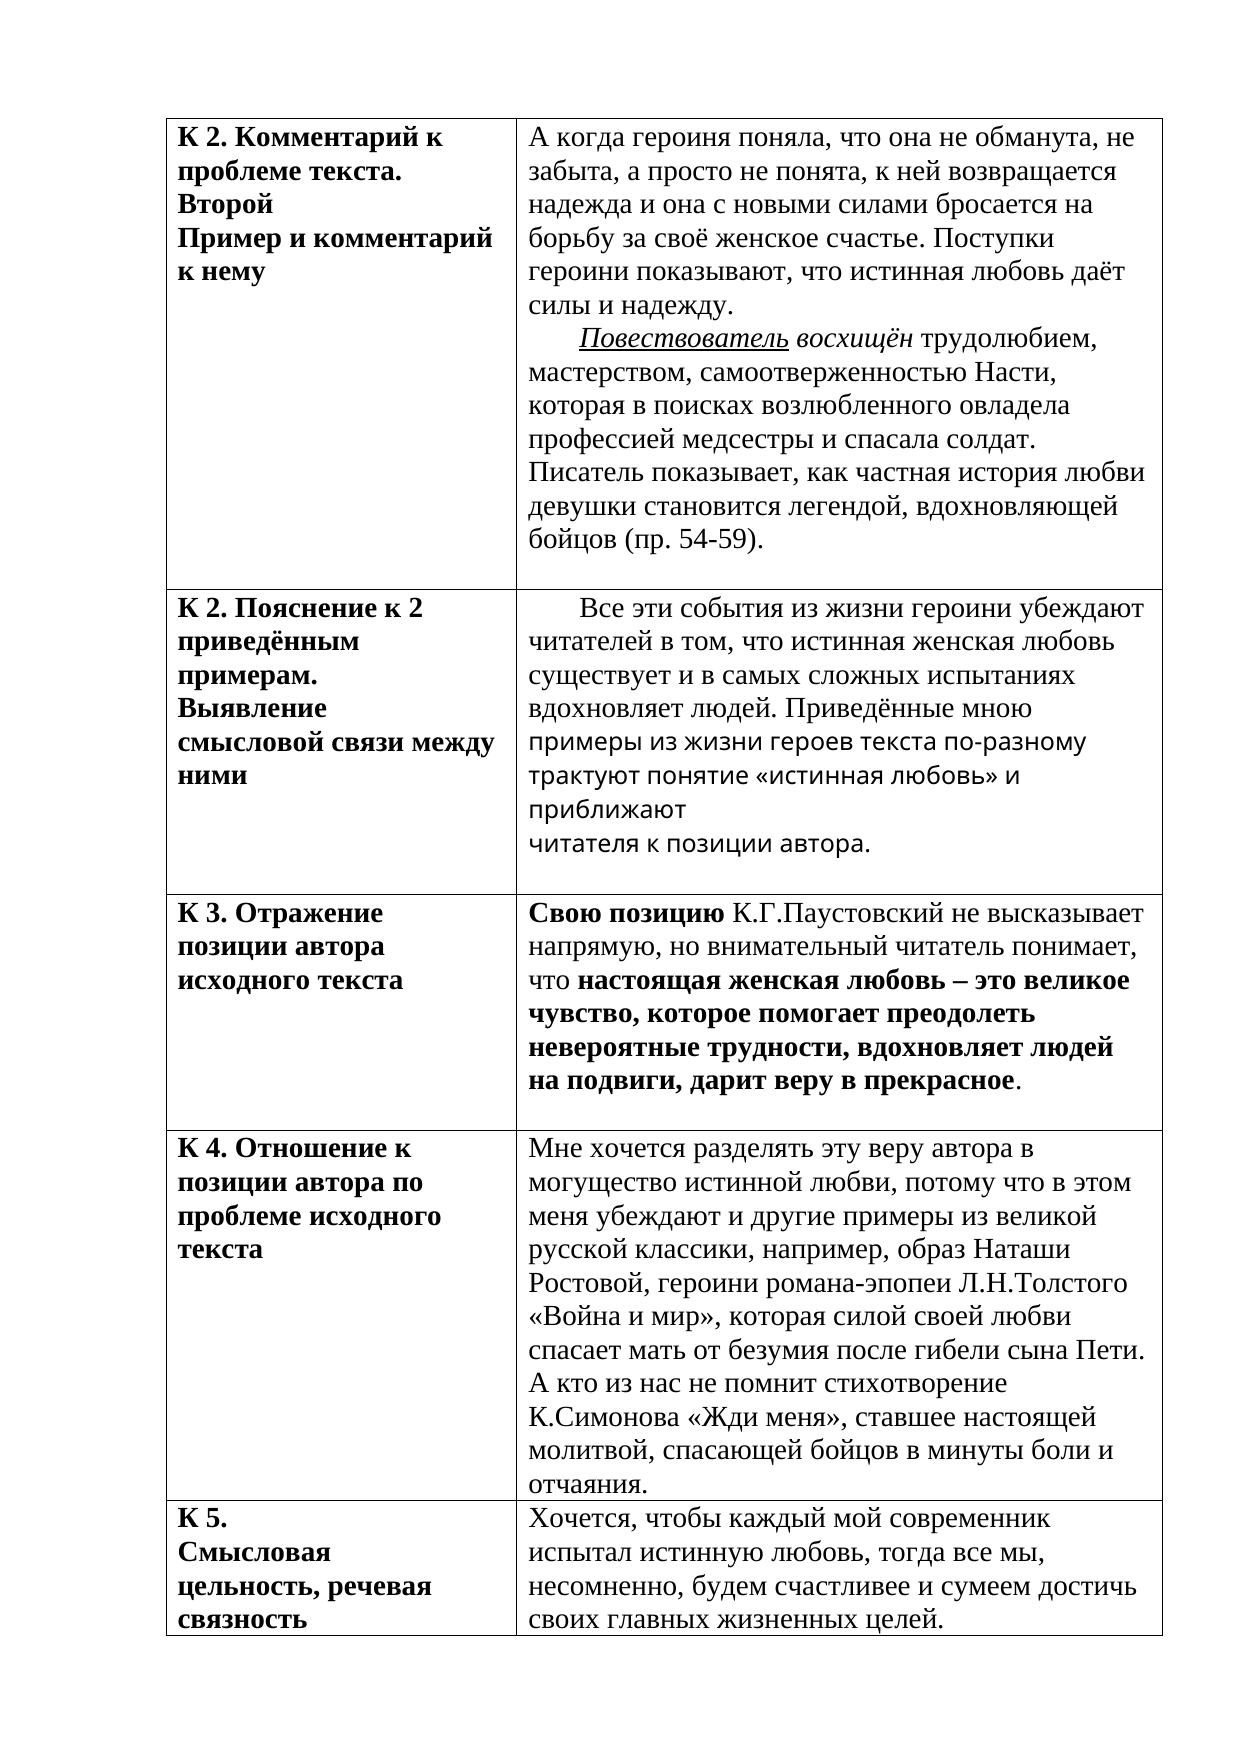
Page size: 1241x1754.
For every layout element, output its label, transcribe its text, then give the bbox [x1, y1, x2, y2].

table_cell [517, 1501, 1162, 1635]
table_cell Мне хочется разделять эту веру автора в могущество истинной любви, потому что в этом меня убеждают и другие примеры из великой русской классики, например, образ Наташи Ростовой, героини романа-эпопеи Л.Н.Толстого «Война и мир», которая силой своей любви спасает мать от безумия после гибели сына Пети. А кто из нас не помнит стихотворение К.Симонова «Жди меня», ставшее настоящей молитвой, спасающей бойцов в минуты боли и отчаяния. [517, 1131, 1162, 1499]
table_cell К 4. Отношение к позиции автора по проблеме исходного текста [167, 1131, 516, 1499]
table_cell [167, 1501, 516, 1635]
table_cell Все эти события из жизни героини убеждают читателей в том, что истинная женская любовь существует и в самых сложных испытаниях вдохновляет людей. Приведённые мною примеры из жизни героев текста по-разному трактуют понятие «истинная любовь» и приближают читателя к позиции автора. [517, 590, 1162, 894]
table_cell К 2. Комментарий к проблеме текста. Второй Пример и комментарий к нему [167, 119, 516, 589]
table_cell Свою позицию К.Г.Паустовский не высказывает напрямую, но внимательный читатель понимает, что настоящая женская любовь – это великое чувство, которое помогает преодолеть невероятные трудности, вдохновляет людей на подвиги, дарит веру в прекрасное. [517, 895, 1162, 1129]
table_cell К 2. Пояснение к 2 приведённым примерам. Выявление смысловой связи между ними [167, 590, 516, 894]
table_cell К 3. Отражение позиции автора исходного текста [167, 895, 516, 1129]
table_cell А когда героиня поняла, что она не обманута, не забыта, а просто не понята, к ней возвращается надежда и она с новыми силами бросается на борьбу за своё женское счастье. Поступки героини показывают, что истинная любовь даёт силы и надежду. Повествователь восхищён трудолюбием, мастерством, самоотверженностью Насти, которая в поисках возлюбленного овладела профессией медсестры и спасала солдат. Писатель показывает, как частная история любви девушки становится легендой, вдохновляющей бойцов (пр. 54-59). [517, 119, 1162, 589]
